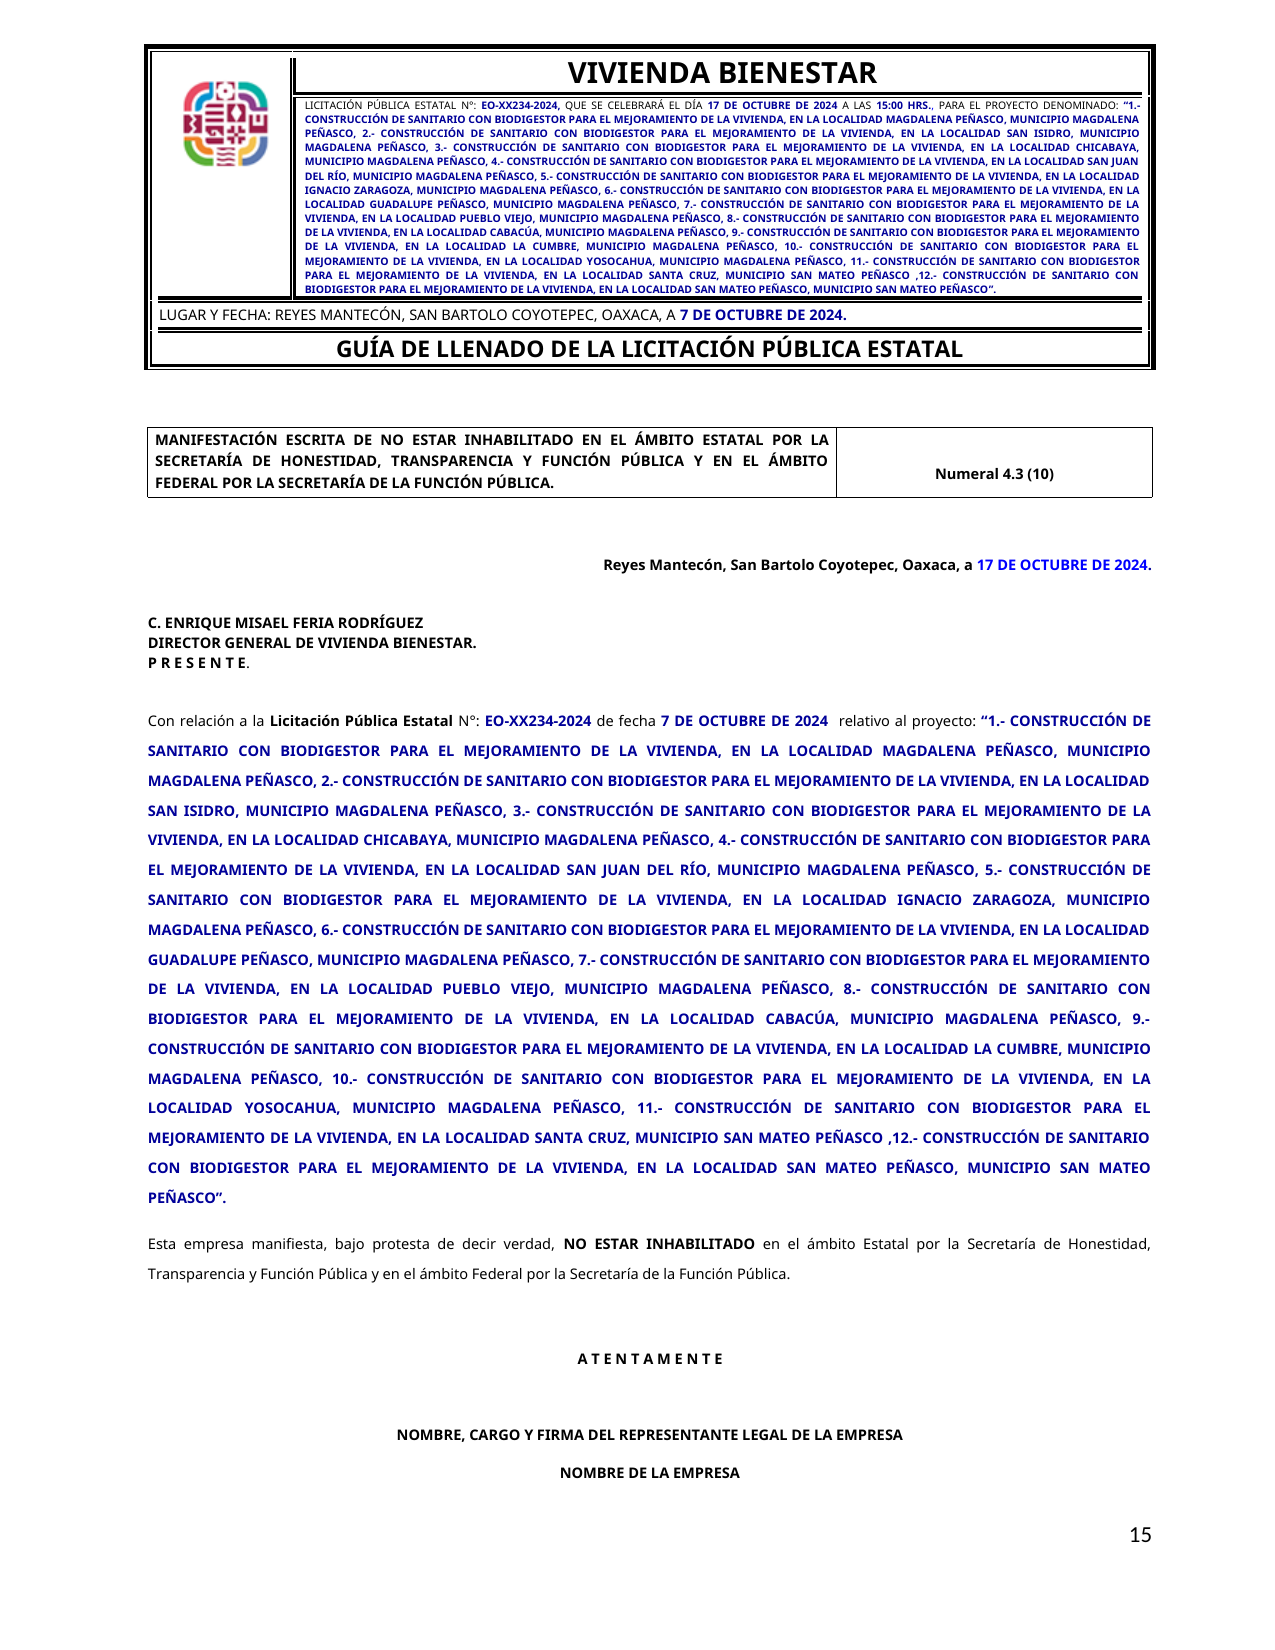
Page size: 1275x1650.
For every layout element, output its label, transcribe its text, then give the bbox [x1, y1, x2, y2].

picture [172, 73, 279, 172]
text NOMBRE, CARGO Y FIRMA DEL REPRESENTANTE LEGAL DE LA EMPRESA [148, 1425, 1152, 1445]
text Reyes Mantecón, San Bartolo Coyotepec, Oaxaca, a 17 DE OCTUBRE DE 2024. [133, 555, 1152, 575]
text A T E N T A M E N T E [148, 1348, 1152, 1368]
text P R E S E N T E. [148, 653, 1152, 673]
table_header Numeral 4.3 (10) [837, 428, 1152, 497]
text DIRECTOR GENERAL DE VIVIENDA BIENESTAR. [148, 633, 1152, 653]
text NOMBRE DE LA EMPRESA [148, 1463, 1152, 1483]
text Con relación a la Licitación Pública Estatal N°: EO-XX234-2024 de fecha 7 DE OCTUBRE DE 2024 relativo al proyecto: “1.- CONSTRUCCIÓN DE SANITARIO CON BIODIGESTOR PARA EL MEJORAMIENTO DE LA VIVIENDA, EN LA LOCALIDAD MAGDALENA PEÑASCO, MUNICIPIO MAGDALENA PEÑASCO, 2.- CONSTRUCCIÓN DE SANITARIO CON BIODIGESTOR PARA EL MEJORAMIENTO DE LA VIVIENDA, EN LA LOCALIDAD SAN ISIDRO, MUNICIPIO MAGDALENA PEÑASCO, 3.- CONSTRUCCIÓN DE SANITARIO CON BIODIGESTOR PARA EL MEJORAMIENTO DE LA VIVIENDA, EN LA LOCALIDAD CHICABAYA, MUNICIPIO MAGDALENA PEÑASCO, 4.- CONSTRUCCIÓN DE SANITARIO CON BIODIGESTOR PARA EL MEJORAMIENTO DE LA VIVIENDA, EN LA LOCALIDAD SAN JUAN DEL RÍO, MUNICIPIO MAGDALENA PEÑASCO, 5.- CONSTRUCCIÓN DE SANITARIO CON BIODIGESTOR PARA EL MEJORAMIENTO DE LA VIVIENDA, EN LA LOCALIDAD IGNACIO ZARAGOZA, MUNICIPIO MAGDALENA PEÑASCO, 6.- CONSTRUCCIÓN DE SANITARIO CON BIODIGESTOR PARA EL MEJORAMIENTO DE LA VIVIENDA, EN LA LOCALIDAD GUADALUPE PEÑASCO, MUNICIPIO MAGDALENA PEÑASCO, 7.- CONSTRUCCIÓN DE SANITARIO CON BIODIGESTOR PARA EL MEJORAMIENTO DE LA VIVIENDA, EN LA LOCALIDAD PUEBLO VIEJO, MUNICIPIO MAGDALENA PEÑASCO, 8.- CONSTRUCCIÓN DE SANITARIO CON BIODIGESTOR PARA EL MEJORAMIENTO DE LA VIVIENDA, EN LA LOCALIDAD CABACÚA, MUNICIPIO MAGDALENA PEÑASCO, 9.- CONSTRUCCIÓN DE SANITARIO CON BIODIGESTOR PARA EL MEJORAMIENTO DE LA VIVIENDA, EN LA LOCALIDAD LA CUMBRE, MUNICIPIO MAGDALENA PEÑASCO, 10.- CONSTRUCCIÓN DE SANITARIO CON BIODIGESTOR PARA EL MEJORAMIENTO DE LA VIVIENDA, EN LA LOCALIDAD YOSOCAHUA, MUNICIPIO MAGDALENA PEÑASCO, 11.- CONSTRUCCIÓN DE SANITARIO CON BIODIGESTOR PARA EL MEJORAMIENTO DE LA VIVIENDA, EN LA LOCALIDAD SANTA CRUZ, MUNICIPIO SAN MATEO PEÑASCO ,12.- CONSTRUCCIÓN DE SANITARIO CON BIODIGESTOR PARA EL MEJORAMIENTO DE LA VIVIENDA, EN LA LOCALIDAD SAN MATEO PEÑASCO, MUNICIPIO SAN MATEO PEÑASCO”. [148, 711, 1152, 1208]
text Esta empresa manifiesta, bajo protesta de decir verdad, NO ESTAR INHABILITADO en el ámbito Estatal por la Secretaría de Honestidad, Transparencia y Función Pública y en el ámbito Federal por la Secretaría de la Función Pública. [148, 1234, 1152, 1284]
text C. ENRIQUE MISAEL FERIA RODRÍGUEZ [148, 613, 1152, 633]
table_header MANIFESTACIÓN ESCRITA DE NO ESTAR INHABILITADO EN EL ÁMBITO ESTATAL POR LA SECRETARÍA DE HONESTIDAD, TRANSPARENCIA Y FUNCIÓN PÚBLICA Y EN EL ÁMBITO FEDERAL POR LA SECRETARÍA DE LA FUNCIÓN PÚBLICA. [148, 428, 836, 497]
